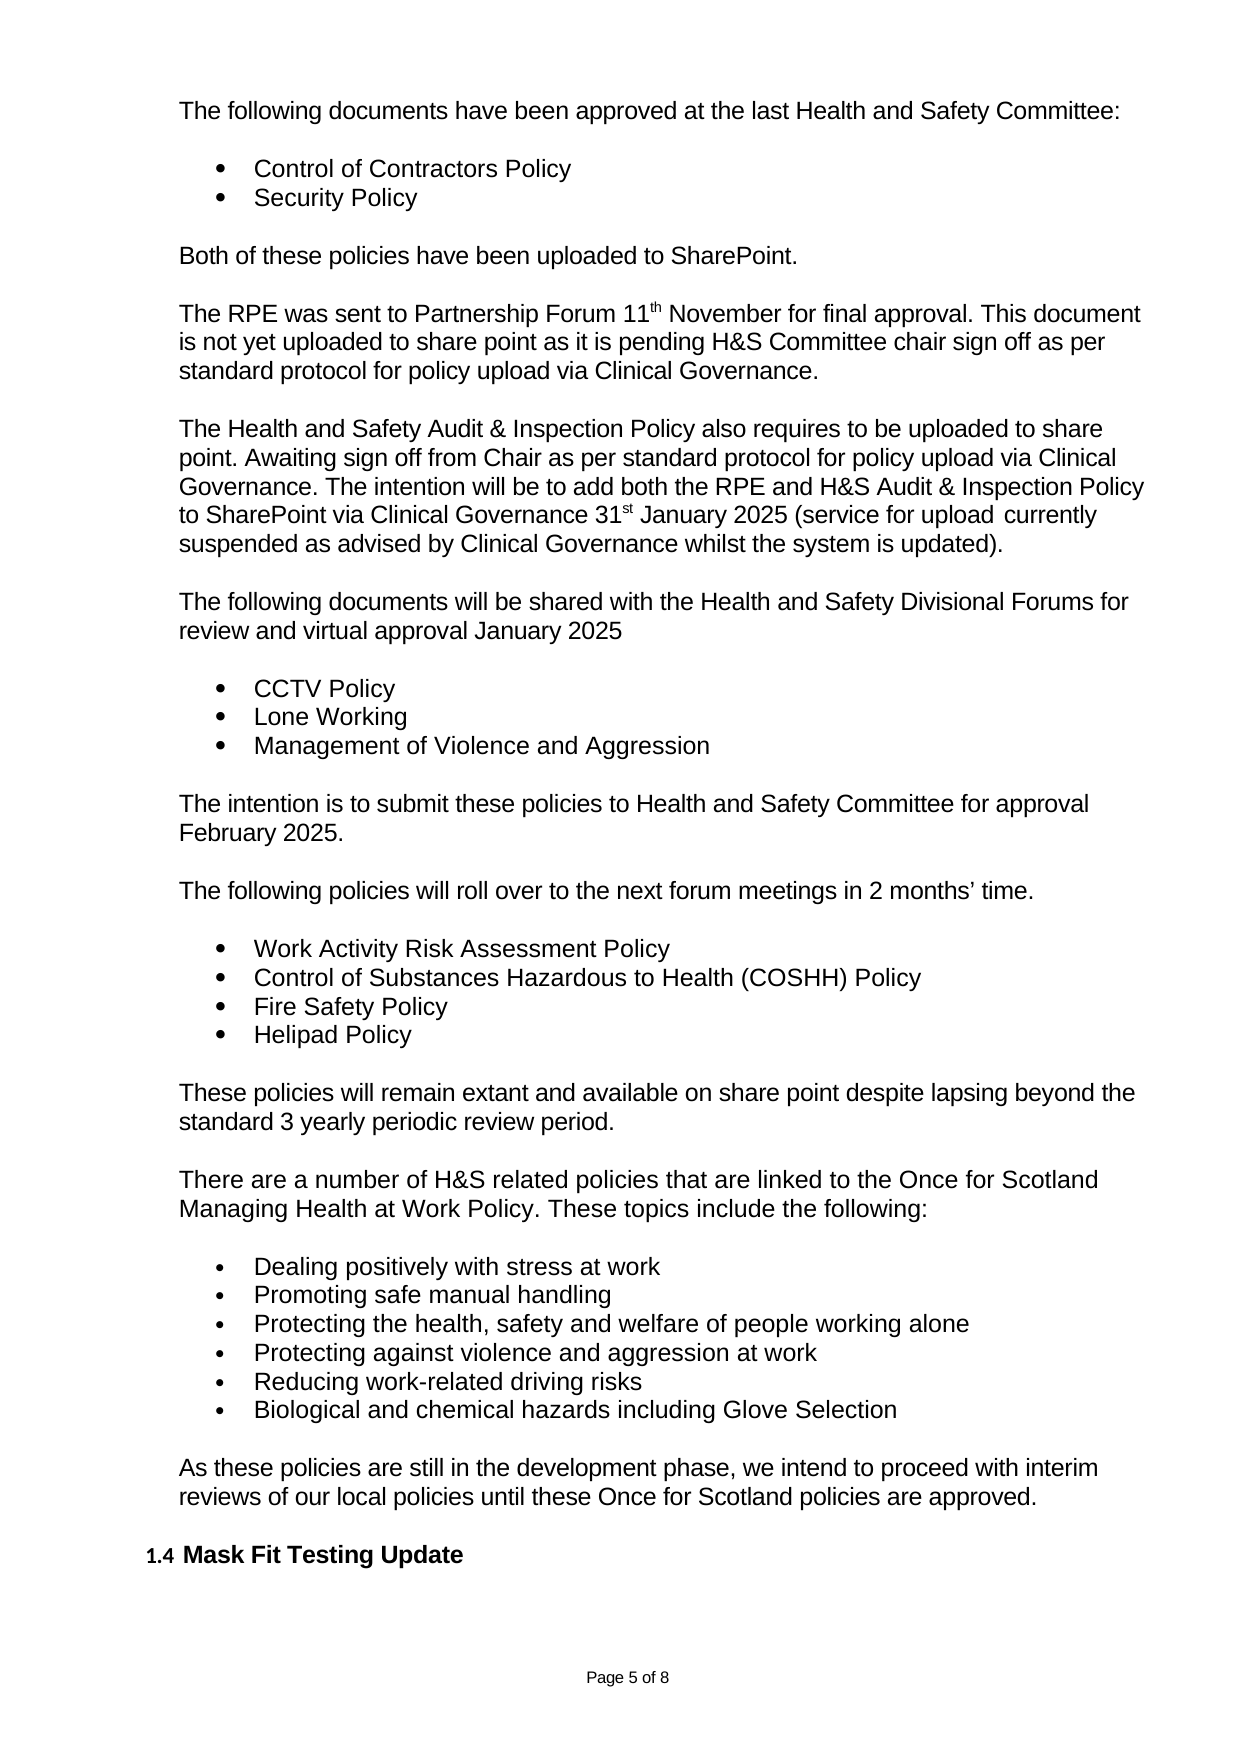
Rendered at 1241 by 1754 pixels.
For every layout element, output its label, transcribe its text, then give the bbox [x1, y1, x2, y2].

list Biological and chemical hazards including Glove Selection [216, 1396, 1152, 1424]
list Helipad Policy [216, 1020, 1152, 1049]
list Mask Fit Testing Update [145, 1540, 1152, 1569]
text These policies will remain extant and available on share point despite lapsing beyond the standard 3 yearly periodic review period. [103, 1078, 1152, 1136]
text The following documents have been approved at the last Health and Safety Committee: [103, 96, 1152, 124]
list Work Activity Risk Assessment Policy [216, 934, 1152, 963]
text The following documents will be shared with the Health and Safety Divisional Forums for review and virtual approval January 2025 [103, 587, 1152, 644]
list Dealing positively with stress at work [216, 1252, 1152, 1281]
list Protecting the health, safety and welfare of people working alone [216, 1309, 1152, 1338]
text The following policies will roll over to the next forum meetings in 2 months’ time. [103, 876, 1152, 905]
text The RPE was sent to Partnership Forum 11th November for final approval. This document is not yet uploaded to share point as it is pending H&S Committee chair sign off as per standard protocol for policy upload via Clinical Governance. [103, 298, 1152, 385]
list Promoting safe manual handling [216, 1281, 1152, 1309]
list Lone Working [216, 702, 1152, 731]
text The intention is to submit these policies to Health and Safety Committee for approval February 2025. [103, 789, 1152, 847]
list Fire Safety Policy [216, 992, 1152, 1020]
text There are a number of H&S related policies that are linked to the Once for Scotland Managing Health at Work Policy. These topics include the following: [103, 1165, 1152, 1223]
text The Health and Safety Audit & Inspection Policy also requires to be uploaded to share point. Awaiting sign off from Chair as per standard protocol for policy upload via Clinical Governance. The intention will be to add both the RPE and H&S Audit & Inspection Policy to SharePoint via Clinical Governance 31st January 2025 (service for upload currently suspended as advised by Clinical Governance whilst the system is updated). [103, 414, 1152, 558]
list Control of Substances Hazardous to Health (COSHH) Policy [216, 963, 1152, 992]
list Reducing work-related driving risks [216, 1367, 1152, 1396]
list Protecting against violence and aggression at work [216, 1338, 1152, 1367]
list Security Policy [216, 183, 1152, 211]
text Both of these policies have been uploaded to SharePoint. [103, 241, 1152, 269]
list CCTV Policy [216, 673, 1152, 702]
list Control of Contractors Policy [216, 154, 1152, 183]
text As these policies are still in the development phase, we intend to proceed with interim reviews of our local policies until these Once for Scotland policies are approved. [103, 1453, 1152, 1511]
list Management of Violence and Aggression [216, 731, 1152, 760]
